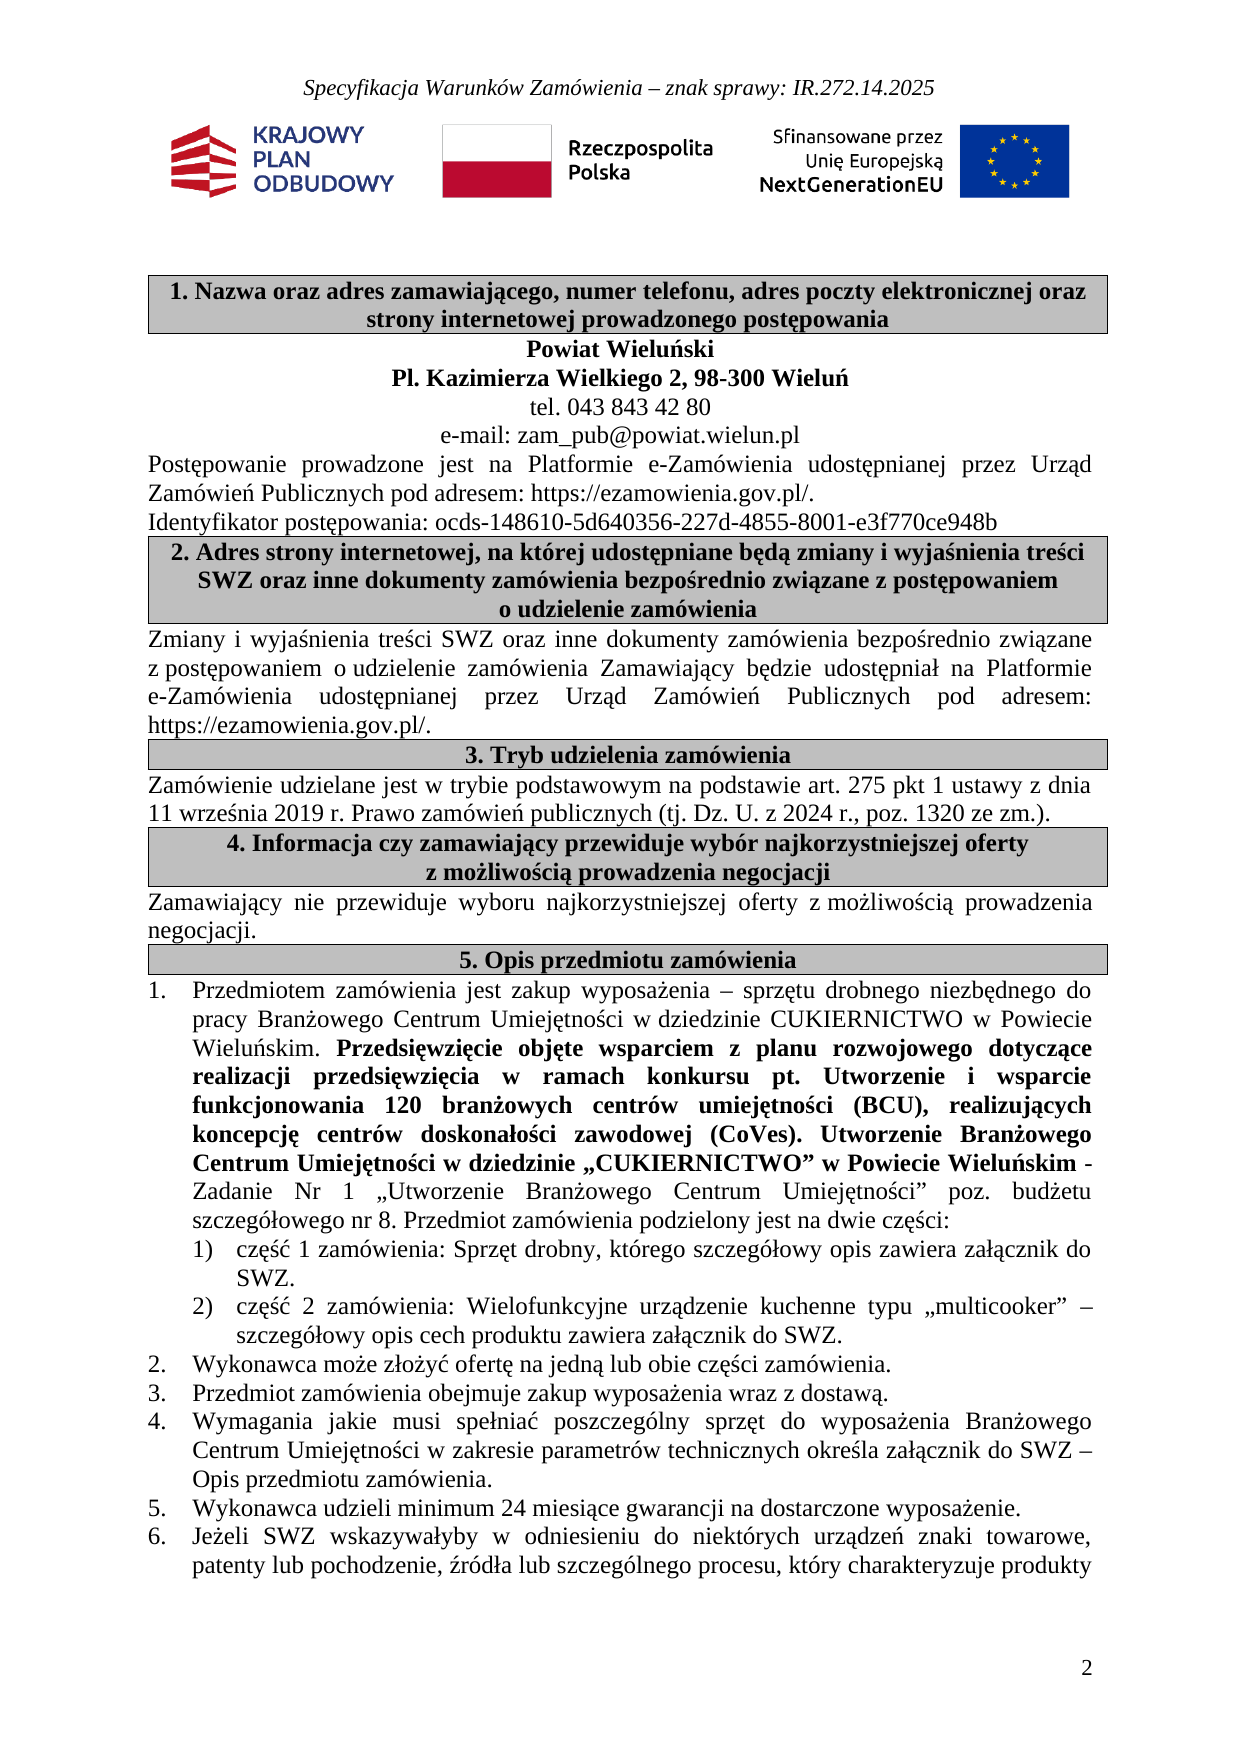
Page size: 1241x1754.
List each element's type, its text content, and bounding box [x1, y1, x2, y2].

text Postępowanie prowadzone jest na Platformie e-Zamówienia udostępnianej przez Urząd Zamówień Publicznych pod adresem: https://ezamowienia.gov.pl/. [148, 449, 1093, 507]
text Powiat Wieluński [148, 334, 1093, 363]
table_header 1. Nazwa oraz adres zamawiającego, numer telefonu, adres poczty elektronicznej oraz strony internetowej prowadzonego postępowania [149, 276, 1107, 333]
list część 1 zamówienia: Sprzęt drobny, którego szczegółowy opis zawiera załącznik do SWZ. [192, 1234, 1093, 1291]
table_header 5. Opis przedmiotu zamówienia [149, 945, 1107, 974]
table_header 2. Adres strony internetowej, na której udostępniane będą zmiany i wyjaśnienia treści SWZ oraz inne dokumenty zamówienia bezpośrednio związane z postępowaniem o udzielenie zamówienia [149, 537, 1107, 623]
text tel. 043 843 42 80 [148, 392, 1093, 421]
text Pl. Kazimierza Wielkiego 2, 98-300 Wieluń [148, 363, 1093, 392]
list Wykonawca może złożyć ofertę na jedną lub obie części zamówienia. [148, 1349, 1093, 1378]
list Wymagania jakie musi spełniać poszczególny sprzęt do wyposażenia Branżowego Centrum Umiejętności w zakresie parametrów technicznych określa załącznik do SWZ – Opis przedmiotu zamówienia. [148, 1406, 1093, 1493]
list Przedmiot zamówienia obejmuje zakup wyposażenia wraz z dostawą. [148, 1378, 1093, 1406]
table_header 3. Tryb udzielenia zamówienia [149, 740, 1107, 769]
text Zamówienie udzielane jest w trybie podstawowym na podstawie art. 275 pkt 1 ustawy z dnia 11 września 2019 r. Prawo zamówień publicznych (tj. Dz. U. z 2024 r., poz. 1320 ze zm.). [148, 770, 1093, 827]
list część 2 zamówienia: Wielofunkcyjne urządzenie kuchenne typu „multicooker” – szczegółowy opis cech produktu zawiera załącznik do SWZ. [192, 1291, 1093, 1349]
text Zamawiający nie przewiduje wyboru najkorzystniejszej oferty z możliwością prowadzenia negocjacji. [148, 887, 1093, 944]
text e-mail: zam_pub@powiat.wielun.pl [148, 421, 1093, 449]
text Zmiany i wyjaśnienia treści SWZ oraz inne dokumenty zamówienia bezpośrednio związane z postępowaniem o udzielenie zamówienia Zamawiający będzie udostępniał na Platformie e-Zamówienia udostępnianej przez Urząd Zamówień Publicznych pod adresem: https://ezamowienia.gov.pl/. [148, 624, 1093, 739]
table_header 4. Informacja czy zamawiający przewiduje wybór najkorzystniejszej oferty z możliwością prowadzenia negocjacji [149, 828, 1107, 886]
list Przedmiotem zamówienia jest zakup wyposażenia – sprzętu drobnego niezbędnego do pracy Branżowego Centrum Umiejętności w dziedzinie CUKIERNICTWO w Powiecie Wieluńskim. Przedsięwzięcie objęte wsparciem z planu rozwojowego dotyczące realizacji przedsięwzięcia w ramach konkursu pt. Utworzenie i wsparcie funkcjonowania 120 branżowych centrów umiejętności (BCU), realizujących koncepcję centrów doskonałości zawodowej (CoVes). Utworzenie Branżowego Centrum Umiejętności w dziedzinie „CUKIERNICTWO” w Powiecie Wieluńskim - Zadanie Nr 1 „Utworzenie Branżowego Centrum Umiejętności” poz. budżetu szczegółowego nr 8. Przedmiot zamówienia podzielony jest na dwie części: [148, 975, 1093, 1234]
picture [147, 100, 1093, 222]
list Wykonawca udzieli minimum 24 miesiące gwarancji na dostarczone wyposażenie. [148, 1493, 1093, 1521]
text Identyfikator postępowania: ocds-148610-5d640356-227d-4855-8001-e3f770ce948b [148, 507, 1093, 536]
